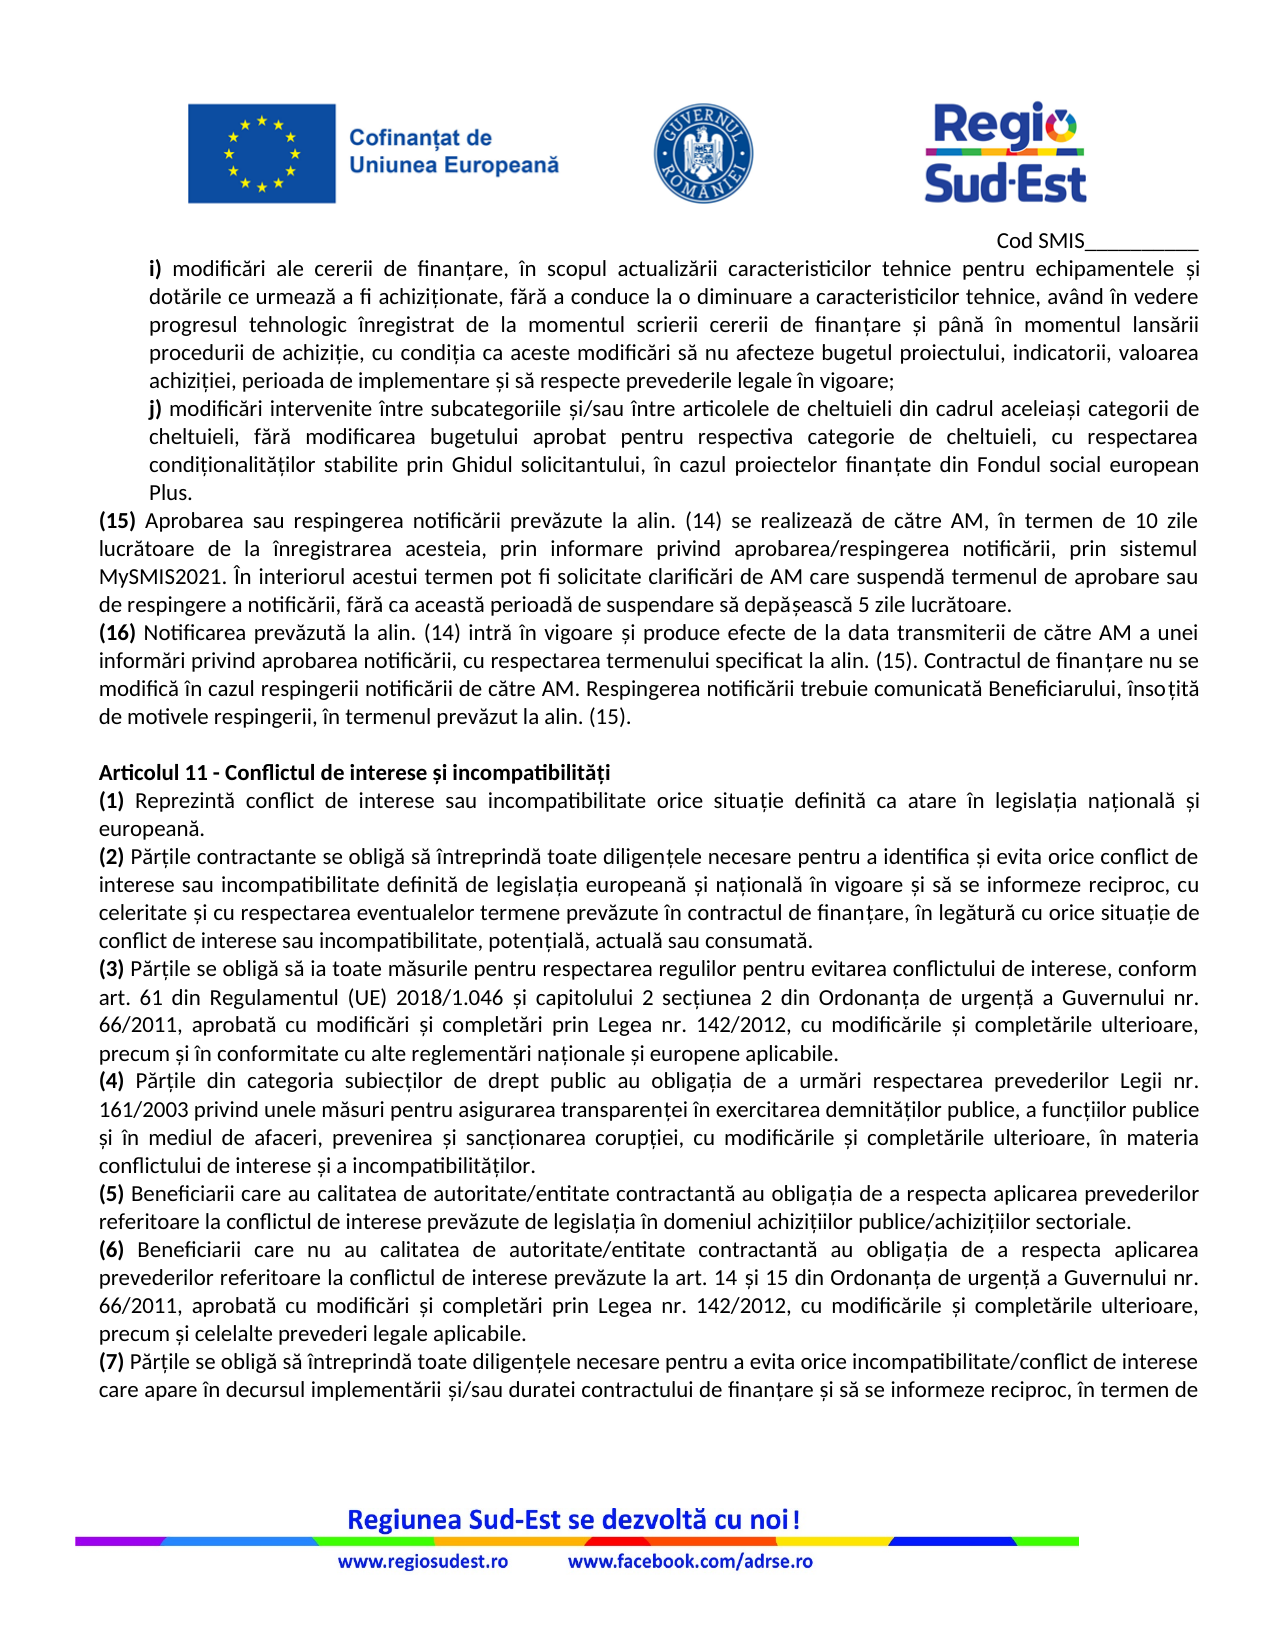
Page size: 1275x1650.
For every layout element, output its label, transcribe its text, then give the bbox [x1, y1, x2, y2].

text (3) Părţile se obligă să ia toate măsurile pentru respectarea regulilor pentru evitarea conflictului de interese, conform art. 61 din Regulamentul (UE) 2018/1.046 şi capitolului 2 secţiunea 2 din Ordonanţa de urgenţă a Guvernului nr. 66/2011, aprobată cu modificări şi completări prin Legea nr. 142/2012, cu modificările şi completările ulterioare, precum şi în conformitate cu alte reglementări naţionale şi europene aplicabile. [98, 954, 1200, 1067]
text Articolul 11 - Conflictul de interese şi incompatibilităţi [98, 758, 1200, 786]
text (4) Părţile din categoria subiecţilor de drept public au obligaţia de a urmări respectarea prevederilor Legii nr. 161/2003 privind unele măsuri pentru asigurarea transparenţei în exercitarea demnităţilor publice, a funcţiilor publice şi în mediul de afaceri, prevenirea şi sancţionarea corupţiei, cu modificările şi completările ulterioare, în materia conflictului de interese şi a incompatibilităţilor. [98, 1067, 1200, 1179]
text (16) Notificarea prevăzută la alin. (14) intră în vigoare şi produce efecte de la data transmiterii de către AM a unei informări privind aprobarea notificării, cu respectarea termenului specificat la alin. (15). Contractul de finanţare nu se modifică în cazul respingerii notificării de către AM. Respingerea notificării trebuie comunicată Beneficiarului, însoţită de motivele respingerii, în termenul prevăzut la alin. (15). [98, 618, 1200, 730]
text (2) Părţile contractante se obligă să întreprindă toate diligenţele necesare pentru a identifica şi evita orice conflict de interese sau incompatibilitate definită de legislaţia europeană şi naţională în vigoare şi să se informeze reciproc, cu celeritate şi cu respectarea eventualelor termene prevăzute în contractul de finanţare, în legătură cu orice situaţie de conflict de interese sau incompatibilitate, potenţială, actuală sau consumată. [98, 842, 1200, 954]
text j) modificări intervenite între subcategoriile şi/sau între articolele de cheltuieli din cadrul aceleiaşi categorii de cheltuieli, fără modificarea bugetului aprobat pentru respectiva categorie de cheltuieli, cu respectarea condiţionalităţilor stabilite prin Ghidul solicitantului, în cazul proiectelor finanţate din Fondul social european Plus. [149, 394, 1200, 506]
text (15) Aprobarea sau respingerea notificării prevăzute la alin. (14) se realizează de către AM, în termen de 10 zile lucrătoare de la înregistrarea acesteia, prin informare privind aprobarea/respingerea notificării, prin sistemul MySMIS2021. În interiorul acestui termen pot fi solicitate clarificări de AM care suspendă termenul de aprobare sau de respingere a notificării, fără ca această perioadă de suspendare să depăşească 5 zile lucrătoare. [98, 506, 1200, 618]
text (6) Beneficiarii care nu au calitatea de autoritate/entitate contractantă au obligaţia de a respecta aplicarea prevederilor referitoare la conflictul de interese prevăzute la art. 14 şi 15 din Ordonanţa de urgenţă a Guvernului nr. 66/2011, aprobată cu modificări şi completări prin Legea nr. 142/2012, cu modificările şi completările ulterioare, precum şi celelalte prevederi legale aplicabile. [98, 1235, 1200, 1347]
text (5) Beneficiarii care au calitatea de autoritate/entitate contractantă au obligaţia de a respecta aplicarea prevederilor referitoare la conflictul de interese prevăzute de legislaţia în domeniul achiziţiilor publice/achiziţiilor sectoriale. [98, 1179, 1200, 1235]
text i) modificări ale cererii de finanţare, în scopul actualizării caracteristicilor tehnice pentru echipamentele şi dotările ce urmează a fi achiziţionate, fără a conduce la o diminuare a caracteristicilor tehnice, având în vedere progresul tehnologic înregistrat de la momentul scrierii cererii de finanţare şi până în momentul lansării procedurii de achiziţie, cu condiţia ca aceste modificări să nu afecteze bugetul proiectului, indicatorii, valoarea achiziţiei, perioada de implementare şi să respecte prevederile legale în vigoare; [149, 254, 1200, 394]
picture [155, 73, 1120, 226]
picture [75, 1508, 1079, 1577]
text (1) Reprezintă conflict de interese sau incompatibilitate orice situaţie definită ca atare în legislaţia naţională şi europeană. [98, 786, 1200, 842]
